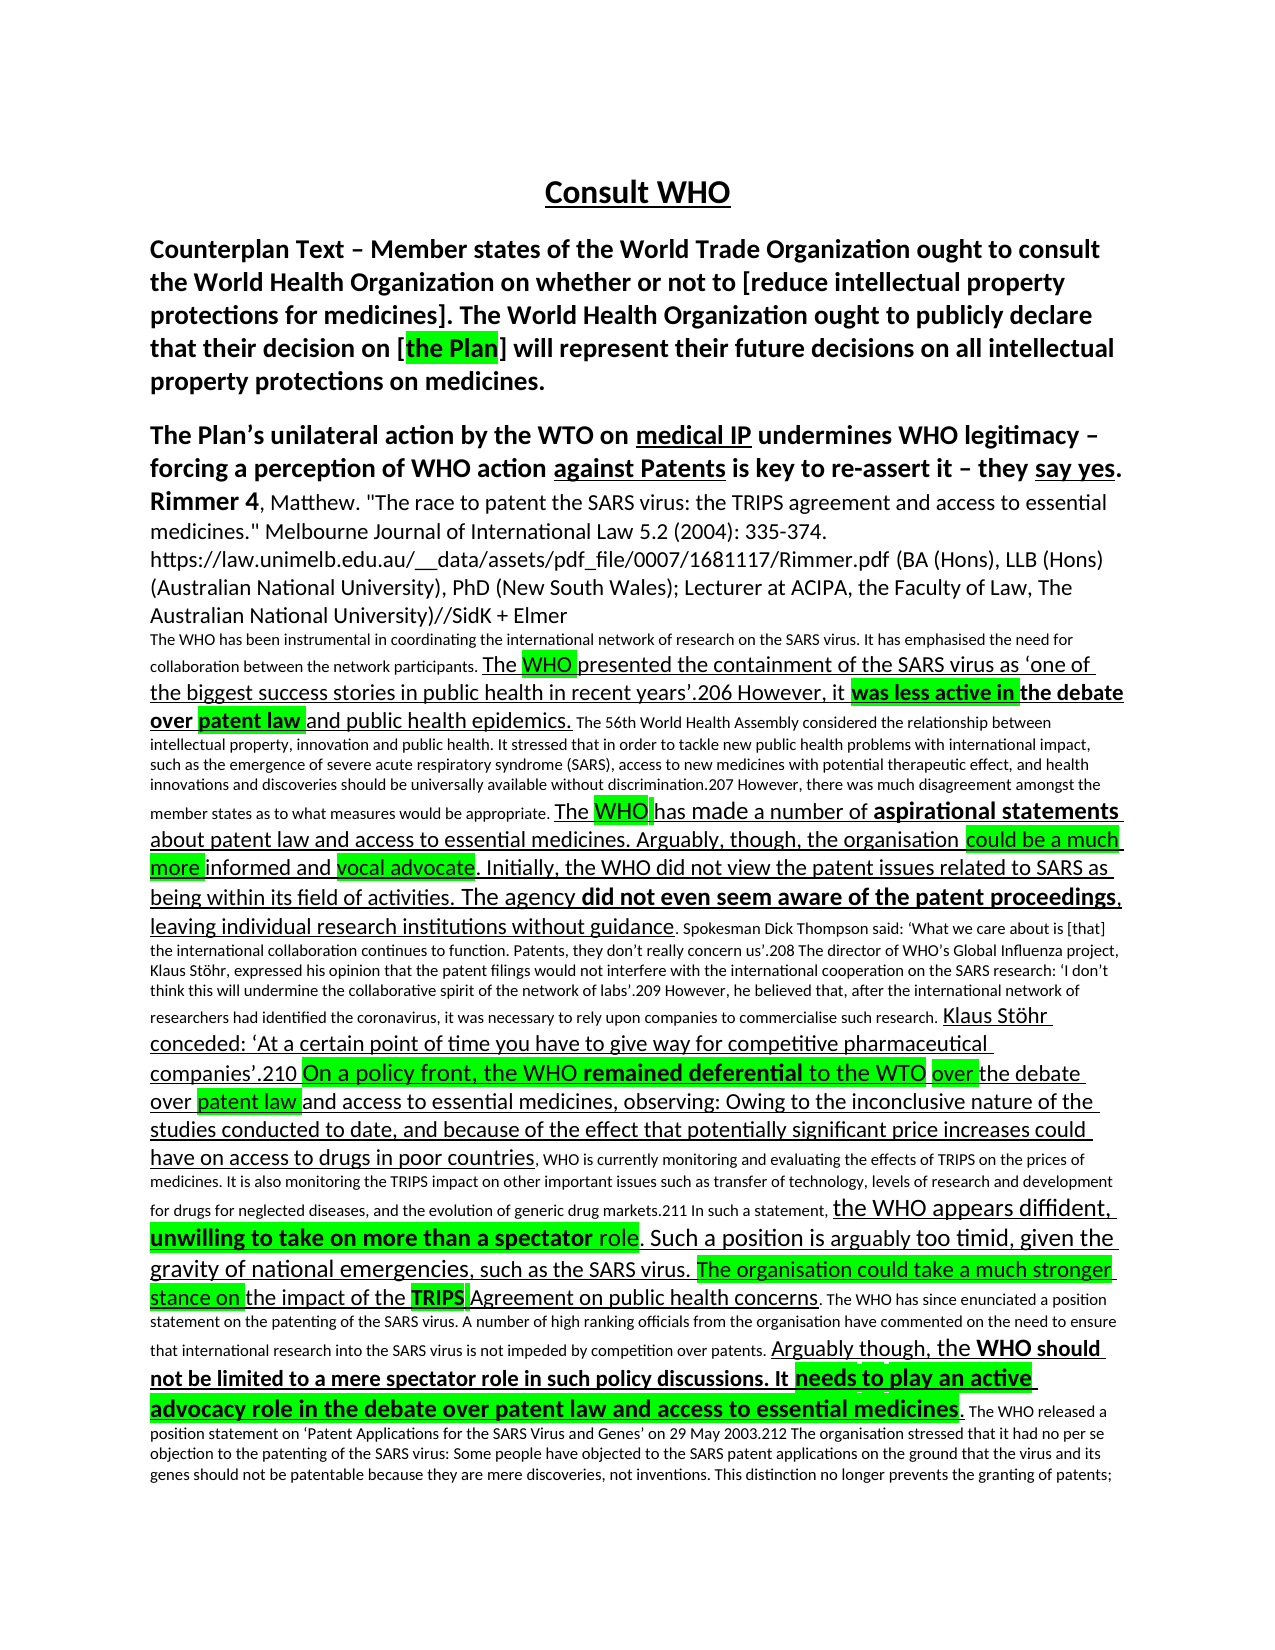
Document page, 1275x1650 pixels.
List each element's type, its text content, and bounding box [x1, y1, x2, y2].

text https://law.unimelb.edu.au/__data/assets/pdf_file/0007/1681117/Rimmer.pdf (BA (Hons), LLB (Hons) (Australian National University), PhD (New South Wales); Lecturer at ACIPA, the Faculty of Law, The Australian National University)//SidK + Elmer [150, 545, 1125, 629]
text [150, 629, 1125, 1484]
text Rimmer 4, Matthew. "The race to patent the SARS virus: the TRIPS agreement and access to essential medicines." Melbourne Journal of International Law 5.2 (2004): 335-374. [150, 484, 1125, 545]
subtitle Counterplan Text – Member states of the World Trade Organization ought to consult the World Health Organization on whether or not to [reduce intellectual property protections for medicines]. The World Health Organization ought to publicly declare that their decision on [the Plan] will represent their future decisions on all intellectual property protections on medicines. [150, 232, 1125, 397]
subtitle The Plan’s unilateral action by the WTO on medical IP undermines WHO legitimacy – forcing a perception of WHO action against Patents is key to re-assert it – they say yes. [150, 418, 1125, 484]
subtitle Consult WHO [150, 171, 1125, 212]
